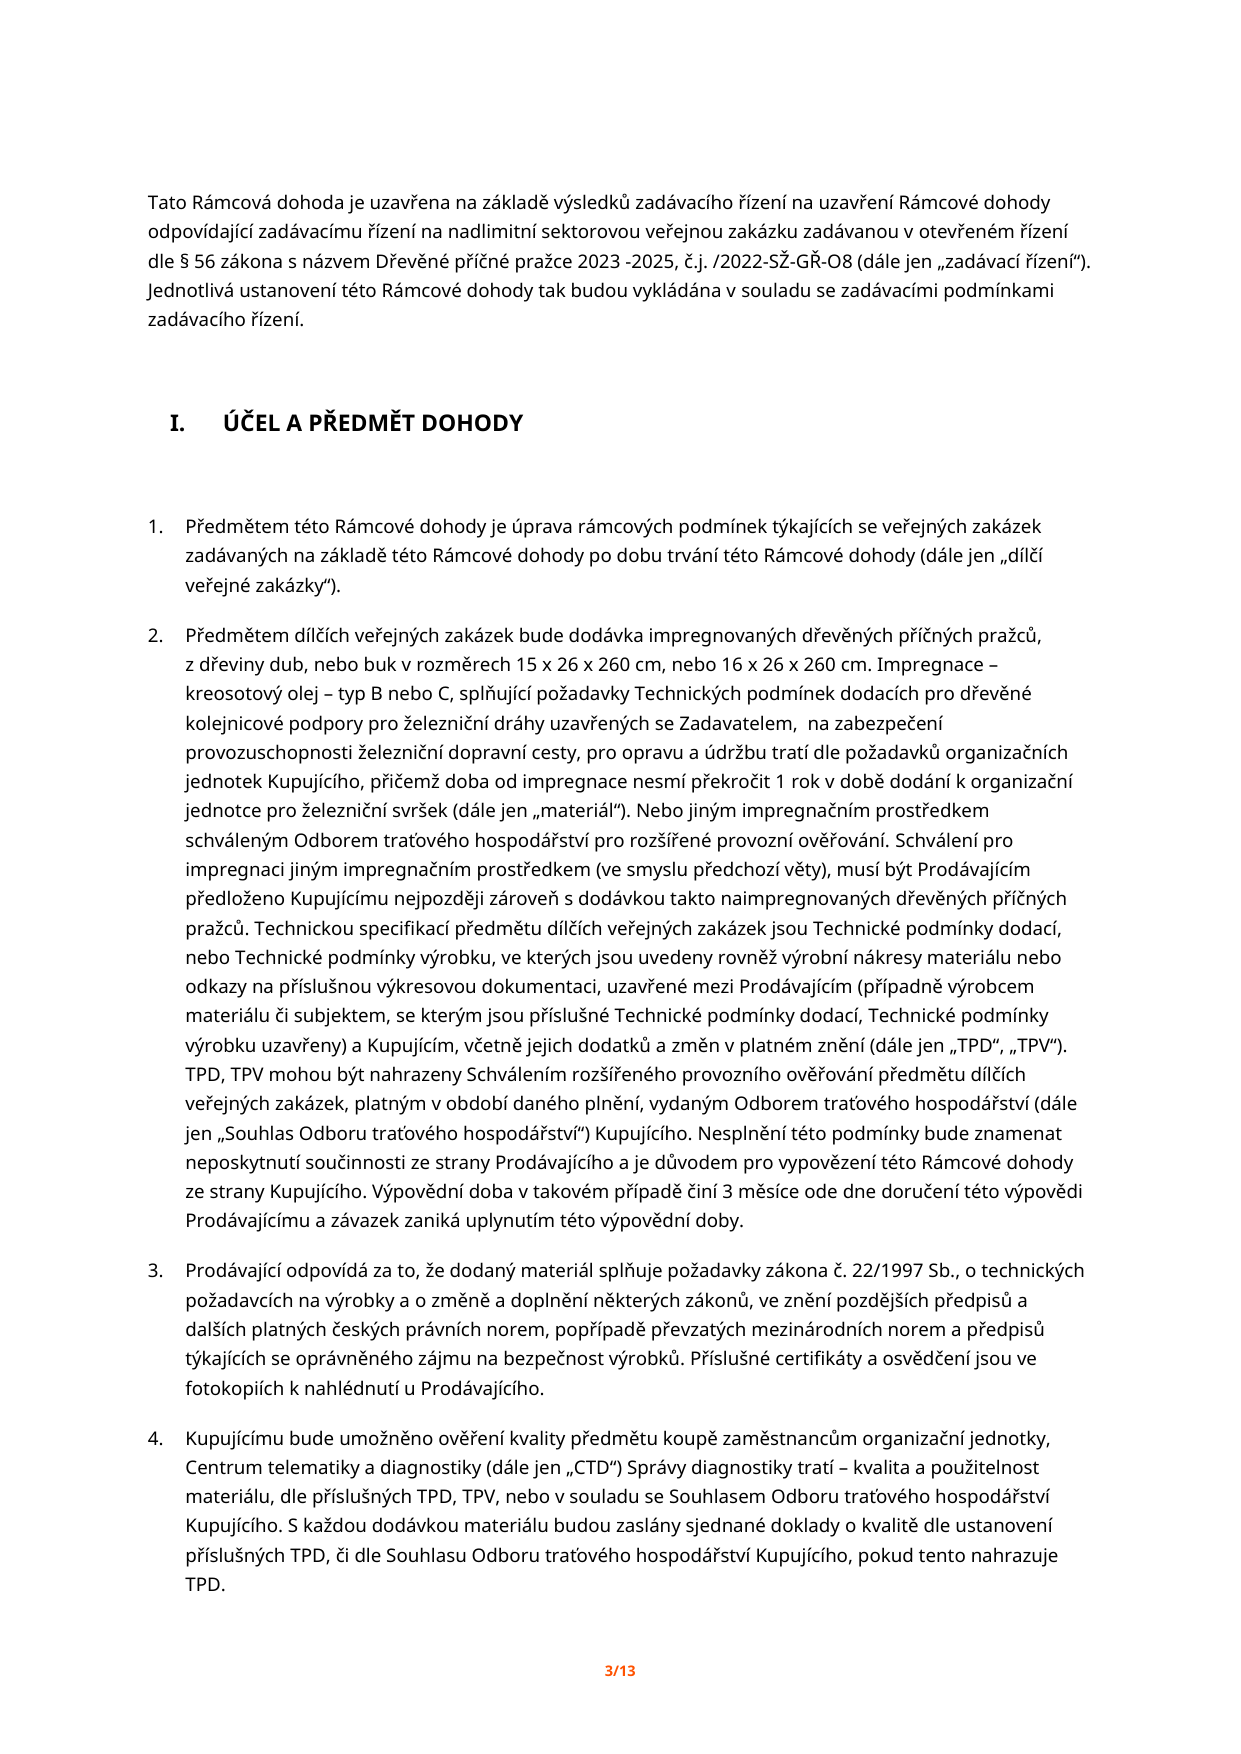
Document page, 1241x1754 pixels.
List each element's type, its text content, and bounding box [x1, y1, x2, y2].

list Prodávající odpovídá za to, že dodaný materiál splňuje požadavky zákona č. 22/1997 Sb., o technických požadavcích na výrobky a o změně a doplnění některých zákonů, ve znění pozdějších předpisů a dalších platných českých právních norem, popřípadě převzatých mezinárodních norem a předpisů týkajících se oprávněného zájmu na bezpečnost výrobků. Příslušné certifikáty a osvědčení jsou ve fotokopiích k nahlédnutí u Prodávajícího. [148, 1258, 1093, 1400]
list Předmětem dílčích veřejných zakázek bude dodávka impregnovaných dřevěných příčných pražců, z dřeviny dub, nebo buk v rozměrech 15 x 26 x 260 cm, nebo 16 x 26 x 260 cm. Impregnace – kreosotový olej – typ B nebo C, splňující požadavky Technických podmínek dodacích pro dřevěné kolejnicové podpory pro železniční dráhy uzavřených se Zadavatelem, na zabezpečení provozuschopnosti železniční dopravní cesty, pro opravu a údržbu tratí dle požadavků organizačních jednotek Kupujícího, přičemž doba od impregnace nesmí překročit 1 rok v době dodání k organizační jednotce pro železniční svršek (dále jen „materiál“). Nebo jiným impregnačním prostředkem schváleným Odborem traťového hospodářství pro rozšířené provozní ověřování. Schválení pro impregnaci jiným impregnačním prostředkem (ve smyslu předchozí věty), musí být Prodávajícím předloženo Kupujícímu nejpozději zároveň s dodávkou takto naimpregnovaných dřevěných příčných pražců. Technickou specifikací předmětu dílčích veřejných zakázek jsou Technické podmínky dodací, nebo Technické podmínky výrobku, ve kterých jsou uvedeny rovněž výrobní nákresy materiálu nebo odkazy na příslušnou výkresovou dokumentaci, uzavřené mezi Prodávajícím (případně výrobcem materiálu či subjektem, se kterým jsou příslušné Technické podmínky dodací, Technické podmínky výrobku uzavřeny) a Kupujícím, včetně jejich dodatků a změn v platném znění (dále jen „TPD“, „TPV“). TPD, TPV mohou být nahrazeny Schválením rozšířeného provozního ověřování předmětu dílčích veřejných zakázek, platným v období daného plnění, vydaným Odborem traťového hospodářství (dále jen „Souhlas Odboru traťového hospodářství“) Kupujícího. Nesplnění této podmínky bude znamenat neposkytnutí součinnosti ze strany Prodávajícího a je důvodem pro vypovězení této Rámcové dohody ze strany Kupujícího. Výpovědní doba v takovém případě činí 3 měsíce ode dne doručení této výpovědi Prodávajícímu a závazek zaniká uplynutím této výpovědní doby. [148, 622, 1093, 1233]
list Kupujícímu bude umožněno ověření kvality předmětu koupě zaměstnancům organizační jednotky, Centrum telematiky a diagnostiky (dále jen „CTD“) Správy diagnostiky tratí – kvalita a použitelnost materiálu, dle příslušných TPD, TPV, nebo v souladu se Souhlasem Odboru traťového hospodářství Kupujícího. S každou dodávkou materiálu budou zaslány sjednané doklady o kvalitě dle ustanovení příslušných TPD, či dle Souhlasu Odboru traťového hospodářství Kupujícího, pokud tento nahrazuje TPD. [148, 1425, 1093, 1597]
text Tato Rámcová dohoda je uzavřena na základě výsledků zadávacího řízení na uzavření Rámcové dohody odpovídající zadávacímu řízení na nadlimitní sektorovou veřejnou zakázku zadávanou v otevřeném řízení dle § 56 zákona s názvem Dřevěné příčné pražce 2023 -2025, č.j. /2022-SŽ-GŘ-O8 (dále jen „zadávací řízení“). Jednotlivá ustanovení této Rámcové dohody tak budou vykládána v souladu se zadávacími podmínkami zadávacího řízení. [148, 189, 1093, 332]
list ÚČEL A PŘEDMĚT DOHODY [185, 407, 1093, 438]
list Předmětem této Rámcové dohody je úprava rámcových podmínek týkajících se veřejných zakázek zadávaných na základě této Rámcové dohody po dobu trvání této Rámcové dohody (dále jen „dílčí veřejné zakázky“). [148, 513, 1093, 598]
